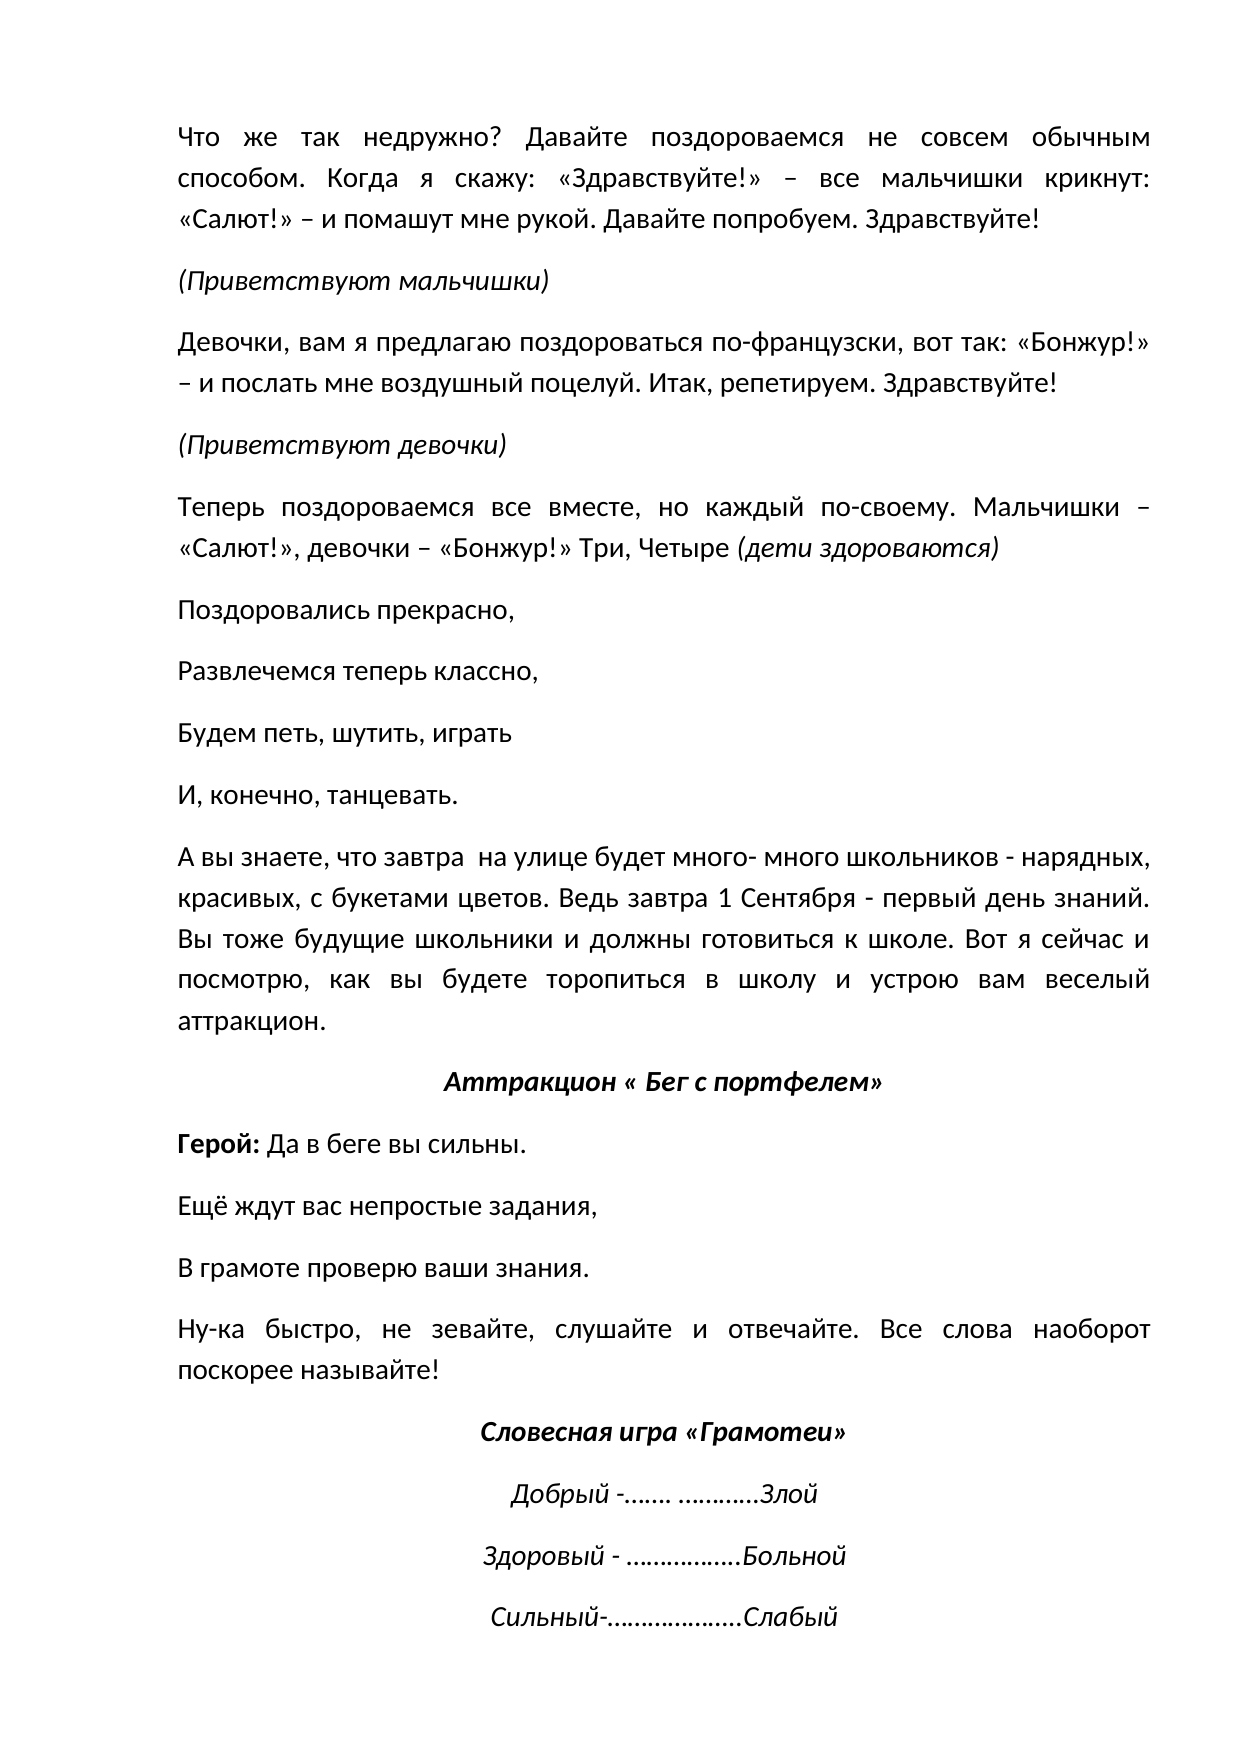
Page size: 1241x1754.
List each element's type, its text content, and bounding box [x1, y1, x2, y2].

text Ну-ка быстро, не зевайте, слушайте и отвечайте. Все слова наоборот поскорее называйте! [177, 1310, 1152, 1387]
text Словесная игра «Грамотеи» [177, 1413, 1152, 1449]
text Ещё ждут вас непростые задания, [177, 1187, 1152, 1222]
text Что же так недружно? Давайте поздороваемся не совсем обычным способом. Когда я скажу: «Здравствуйте!» – все мальчишки крикнут: «Салют!» – и помашут мне рукой. Давайте попробуем. Здравствуйте! [177, 118, 1152, 236]
text Будем петь, шутить, играть [177, 714, 1152, 750]
text В грамоте проверю ваши знания. [177, 1249, 1152, 1284]
text Аттракцион « Бег с портфелем» [177, 1063, 1152, 1099]
text Теперь поздороваемся все вместе, но каждый по-своему. Мальчишки – «Салют!», девочки – «Бонжур!» Три, Четыре (дети здороваются) [177, 488, 1152, 564]
text Сильный-………………..Слабый [177, 1598, 1152, 1634]
text Герой: Да в беге вы сильны. [177, 1125, 1152, 1161]
text Девочки, вам я предлагаю поздороваться по-французски, вот так: «Бонжур!» – и послать мне воздушный поцелуй. Итак, репетируем. Здравствуйте! [177, 323, 1152, 400]
text Развлечемся теперь классно, [177, 652, 1152, 688]
text И, конечно, танцевать. [177, 776, 1152, 812]
text (Приветствуют девочки) [177, 426, 1152, 462]
text Здоровый - ……………..Больной [177, 1537, 1152, 1572]
text Поздоровались прекрасно, [177, 591, 1152, 626]
text (Приветствуют мальчишки) [177, 262, 1152, 297]
text А вы знаете, что завтра на улице будет много- много школьников - нарядных, красивых, с букетами цветов. Ведь завтра 1 Сентября - первый день знаний. Вы тоже будущие школьники и должны готовиться к школе. Вот я сейчас и посмотрю, как вы будете торопиться в школу и устрою вам веселый аттракцион. [177, 838, 1152, 1037]
text Добрый -……. …………Злой [177, 1475, 1152, 1511]
